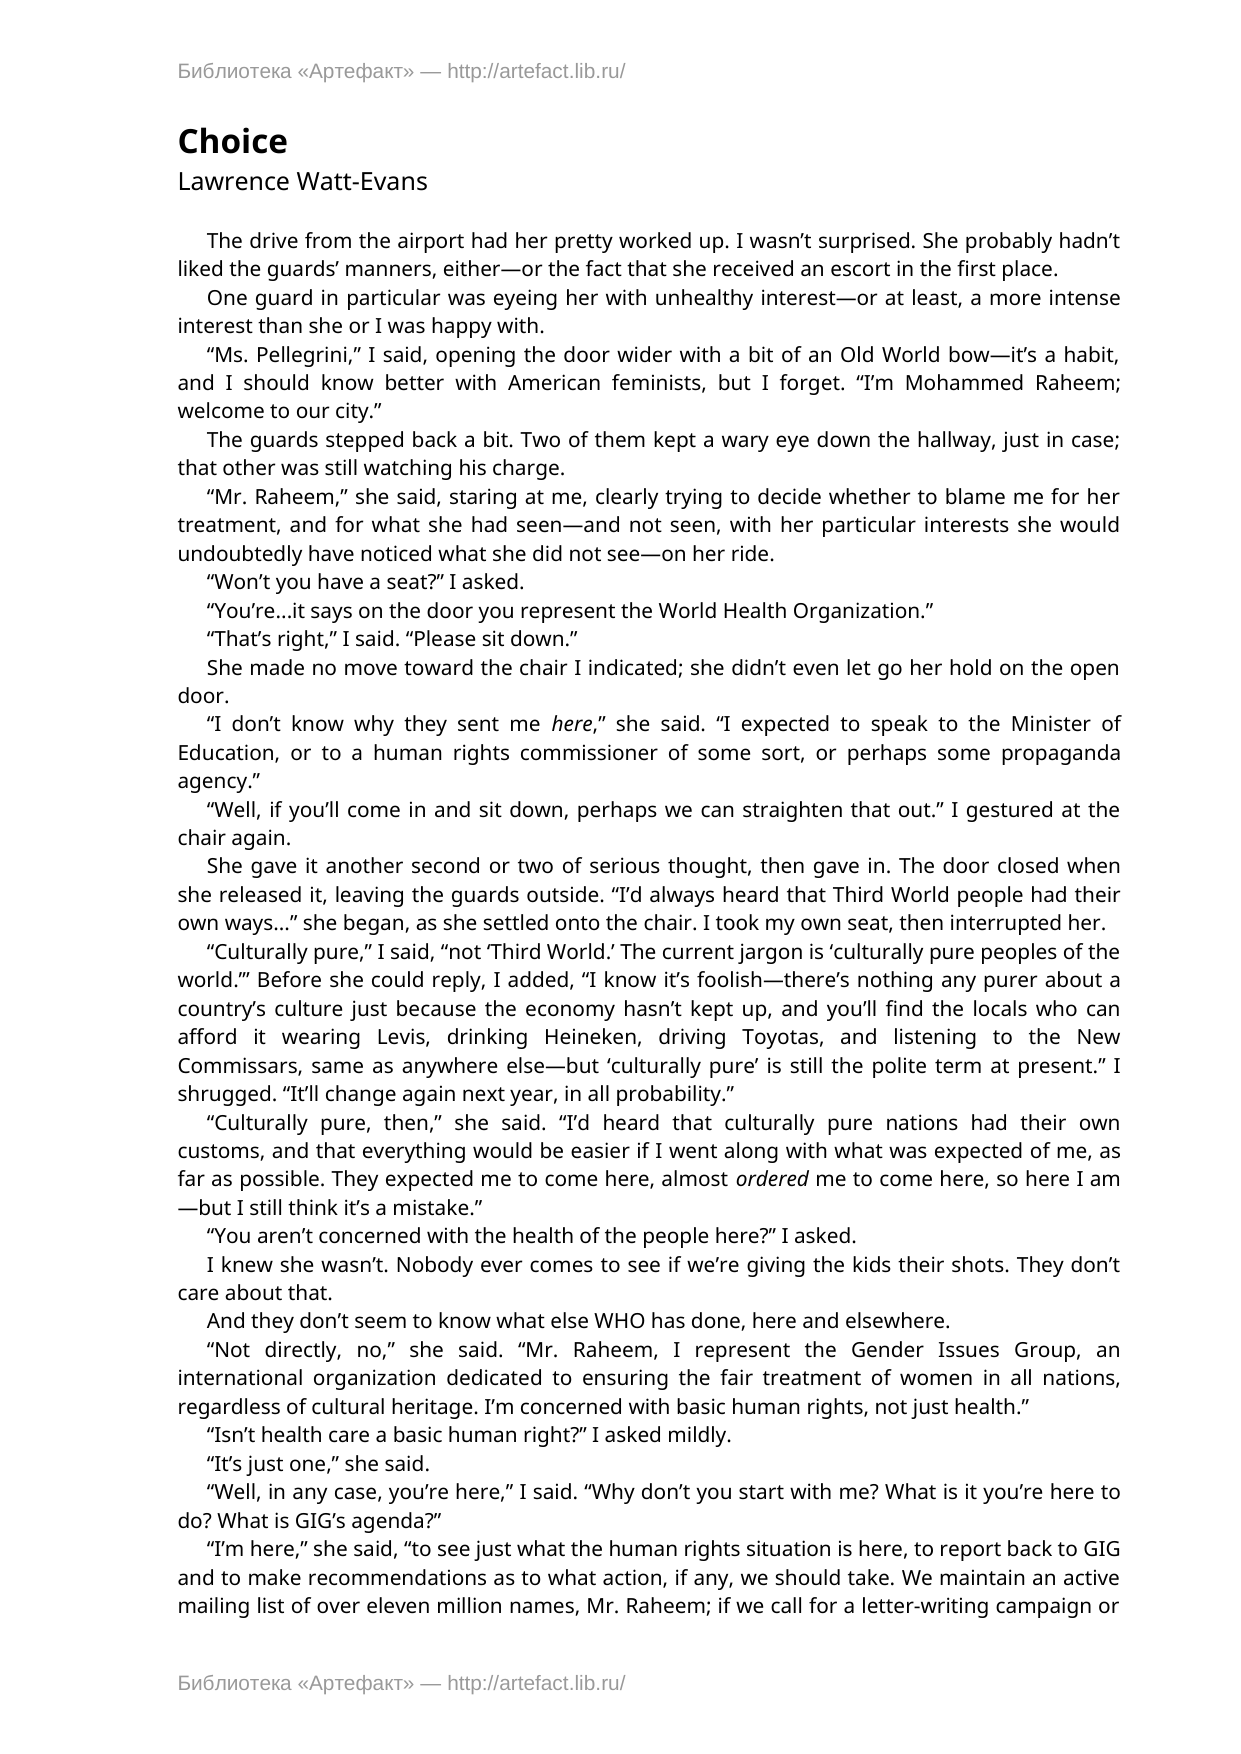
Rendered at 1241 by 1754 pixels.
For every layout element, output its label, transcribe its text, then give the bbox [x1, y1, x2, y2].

text She gave it another second or two of serious thought, then gave in. The door closed when she released it, leaving the guards outside. “I’d always heard that Third World people had their own ways...” she began, as she settled onto the chair. I took my own seat, then interrupted her. [177, 852, 1122, 937]
text “It’s just one,” she said. [177, 1449, 1122, 1477]
text “Not directly, no,” she said. “Mr. Raheem, I represent the Gender Issues Group, an international organization dedicated to ensuring the fair treatment of women in all nations, regardless of cultural heritage. I’m concerned with basic human rights, not just health.” [177, 1335, 1122, 1420]
text “That’s right,” I said. “Please sit down.” [177, 624, 1122, 653]
text “Well, in any case, you’re here,” I said. “Why don’t you start with me? What is it you’re here to do? What is GIG’s agenda?” [177, 1477, 1122, 1534]
text The drive from the airport had her pretty worked up. I wasn’t surprised. She probably hadn’t liked the guards’ manners, either—or the fact that she received an escort in the first place. [177, 226, 1122, 283]
text One guard in particular was eyeing her with unhealthy interest—or at least, a more intense interest than she or I was happy with. [177, 283, 1122, 340]
text “Isn’t health care a basic human right?” I asked mildly. [177, 1420, 1122, 1449]
text “Ms. Pellegrini,” I said, opening the door wider with a bit of an Old World bow—it’s a habit, and I should know better with American feminists, but I forget. “I’m Mohammed Raheem; welcome to our city.” [177, 340, 1122, 425]
text “You’re...it says on the door you represent the World Health Organization.” [177, 596, 1122, 624]
text And they don’t seem to know what else WHO has done, here and elsewhere. [177, 1307, 1122, 1335]
text “I don’t know why they sent me here,” she said. “I expected to speak to the Minister of Education, or to a human rights commissioner of some sort, or perhaps some propaganda agency.” [177, 709, 1122, 795]
text “Mr. Raheem,” she said, staring at me, clearly trying to decide whether to blame me for her treatment, and for what she had seen—and not seen, with her particular interests she would undoubtedly have noticed what she did not see—on her ride. [177, 482, 1122, 567]
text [177, 1534, 1122, 1619]
text She made no move toward the chair I indicated; she didn’t even let go her hold on the open door. [177, 653, 1122, 709]
text The guards stepped back a bit. Two of them kept a wary eye down the hallway, just in case; that other was still watching his charge. [177, 425, 1122, 482]
text Choice [177, 118, 1122, 163]
text “Culturally pure, then,” she said. “I’d heard that culturally pure nations had their own customs, and that everything would be easier if I went along with what was expected of me, as far as possible. They expected me to come here, almost ordered me to come here, so here I am—but I still think it’s a mistake.” [177, 1108, 1122, 1221]
text “Culturally pure,” I said, “not ‘Third World.’ The current jargon is ‘culturally pure peoples of the world.’” Before she could reply, I added, “I know it’s foolish—there’s nothing any purer about a country’s culture just because the economy hasn’t kept up, and you’ll find the locals who can afford it wearing Levis, drinking Heineken, driving Toyotas, and listening to the New Commissars, same as anywhere else—but ‘culturally pure’ is still the polite term at present.” I shrugged. “It’ll change again next year, in all probability.” [177, 937, 1122, 1108]
text Lawrence Watt-Evans [177, 163, 1122, 198]
text I knew she wasn’t. Nobody ever comes to see if we’re giving the kids their shots. They don’t care about that. [177, 1250, 1122, 1307]
text “Well, if you’ll come in and sit down, perhaps we can straighten that out.” I gestured at the chair again. [177, 795, 1122, 852]
text “Won’t you have a seat?” I asked. [177, 567, 1122, 596]
text “You aren’t concerned with the health of the people here?” I asked. [177, 1221, 1122, 1250]
